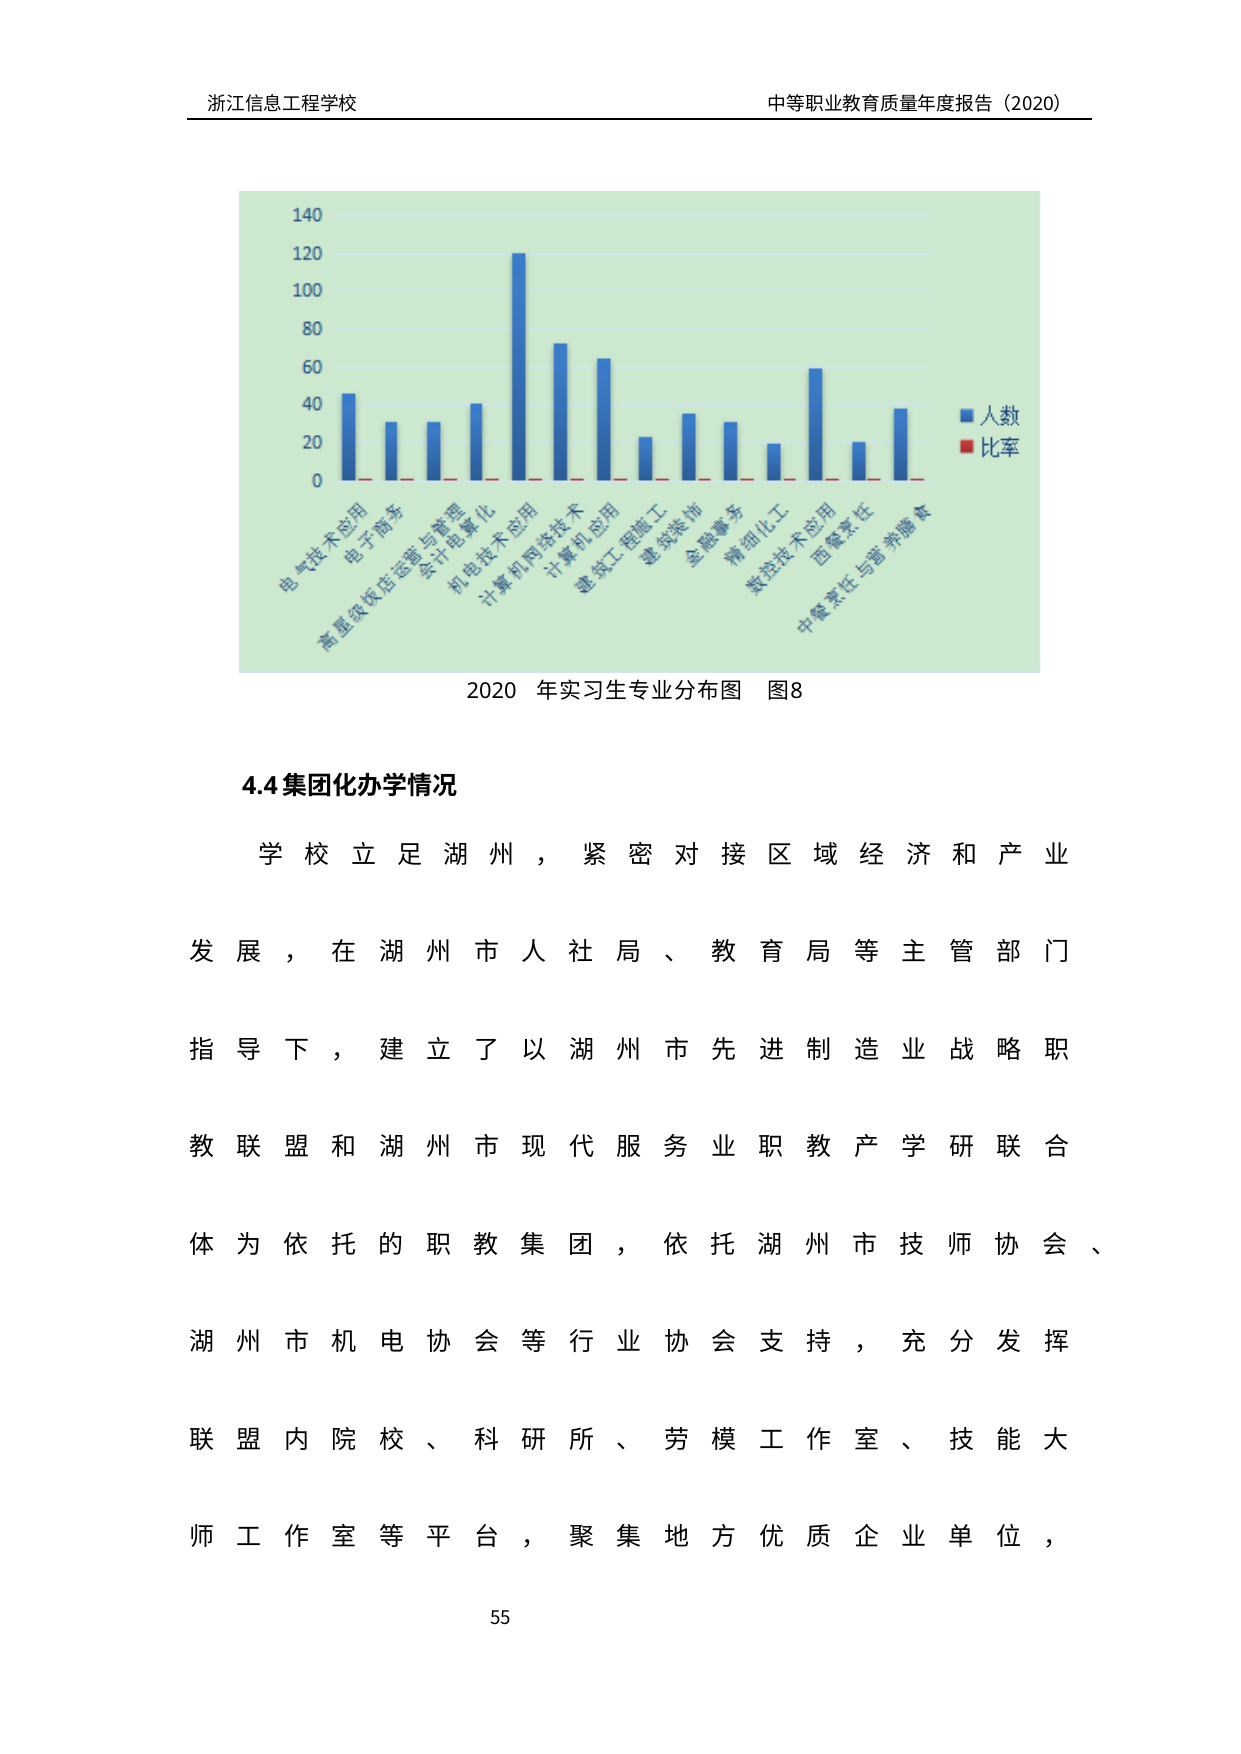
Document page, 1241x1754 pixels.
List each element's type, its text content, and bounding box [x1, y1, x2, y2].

text 4.4集团化办学情况 [189, 766, 1091, 802]
text 2020年实习生专业分布图 图8 [189, 673, 1091, 705]
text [189, 820, 1091, 1567]
picture [239, 191, 1041, 673]
